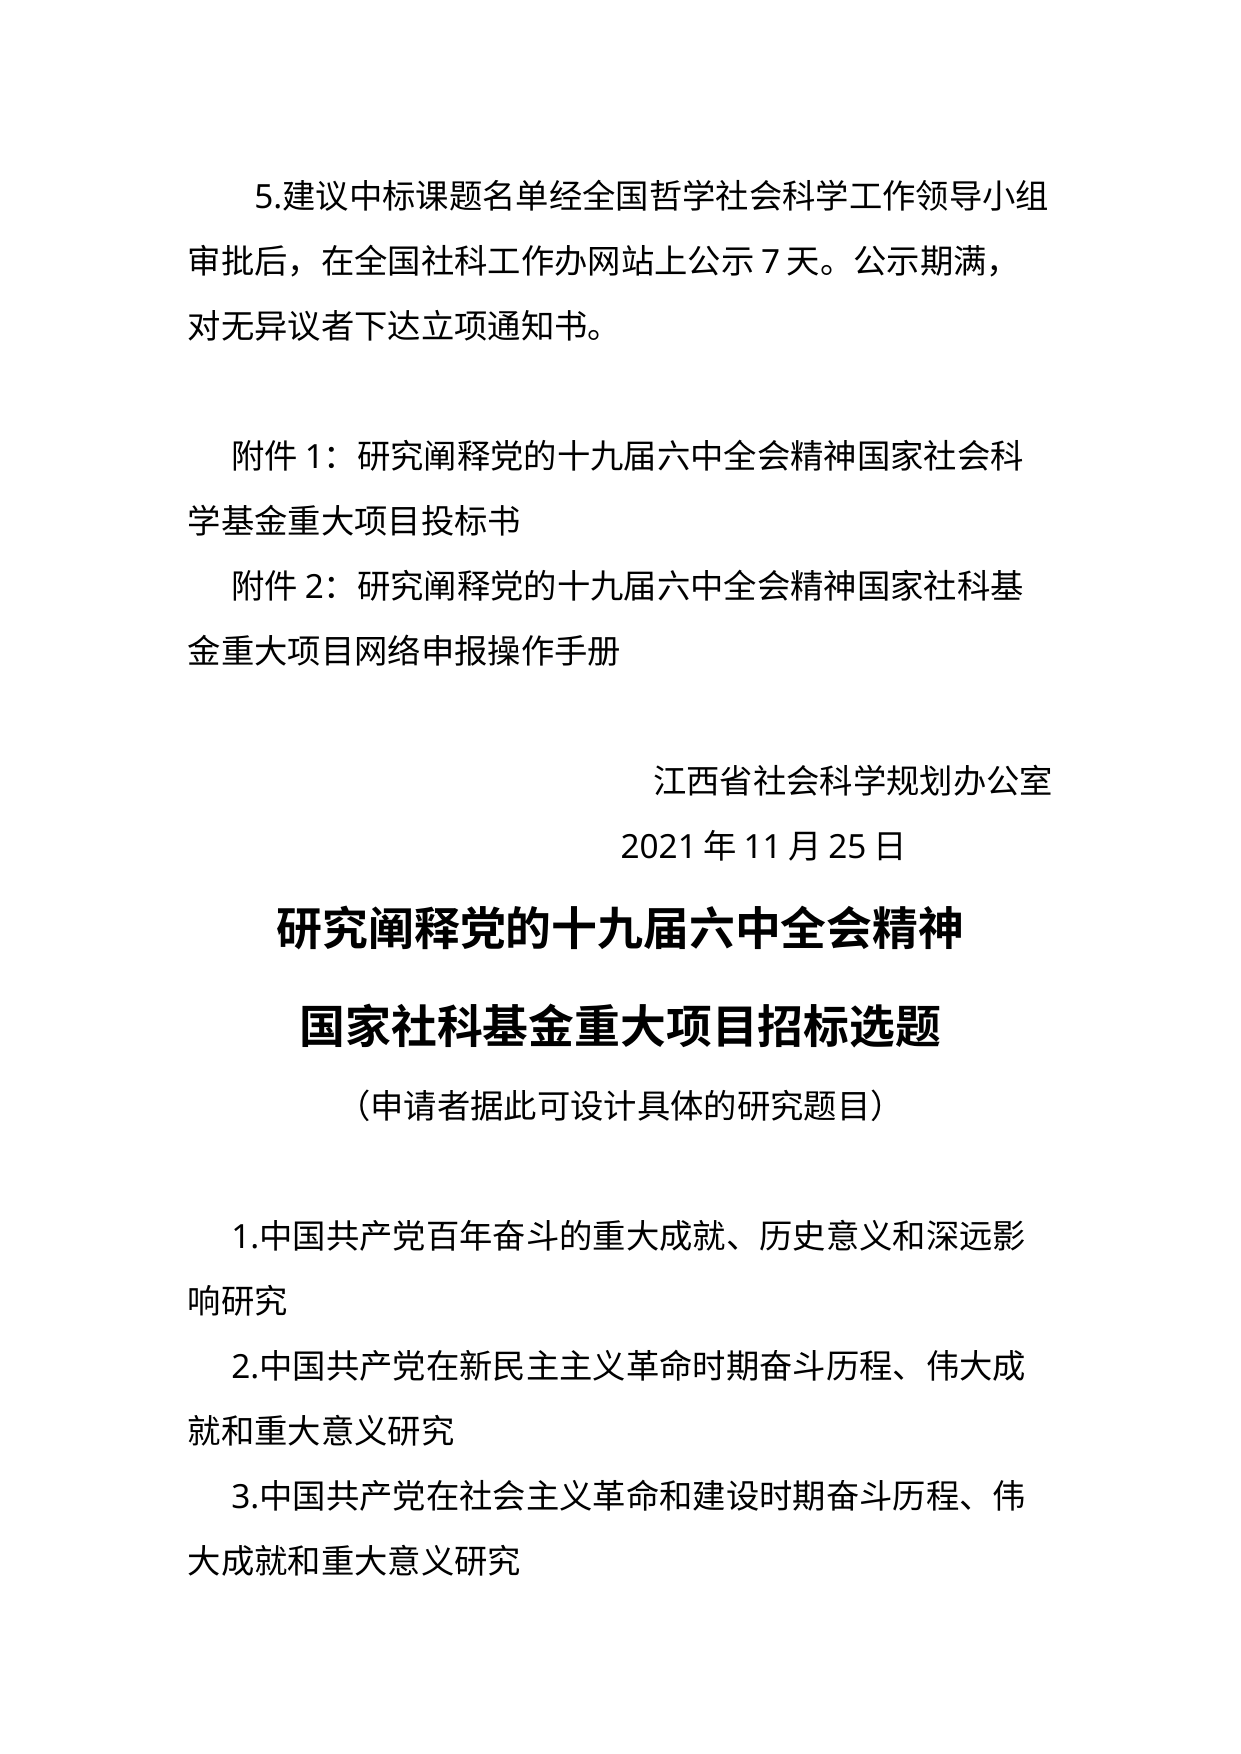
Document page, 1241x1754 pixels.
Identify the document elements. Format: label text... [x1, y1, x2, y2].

text 国家社科基金重大项目招标选题 [187, 974, 1053, 1072]
text 江西省社会科学规划办公室 [187, 747, 1053, 812]
text 附件1：研究阐释党的十九届六中全会精神国家社会科学基金重大项目投标书 [187, 422, 1053, 552]
text 附件2：研究阐释党的十九届六中全会精神国家社科基金重大项目网络申报操作手册 [187, 552, 1053, 682]
text 2.中国共产党在新民主主义革命时期奋斗历程、伟大成就和重大意义研究 [187, 1332, 1053, 1462]
text 2021年11月25日 [187, 812, 1053, 877]
text 1.中国共产党百年奋斗的重大成就、历史意义和深远影响研究 [187, 1202, 1053, 1332]
text 5.建议中标课题名单经全国哲学社会科学工作领导小组审批后，在全国社科工作办网站上公示7天。公示期满，对无异议者下达立项通知书。 [187, 162, 1053, 357]
text 3.中国共产党在社会主义革命和建设时期奋斗历程、伟大成就和重大意义研究 [187, 1462, 1053, 1592]
text （申请者据此可设计具体的研究题目） [187, 1072, 1053, 1137]
text 研究阐释党的十九届六中全会精神 [187, 877, 1053, 974]
